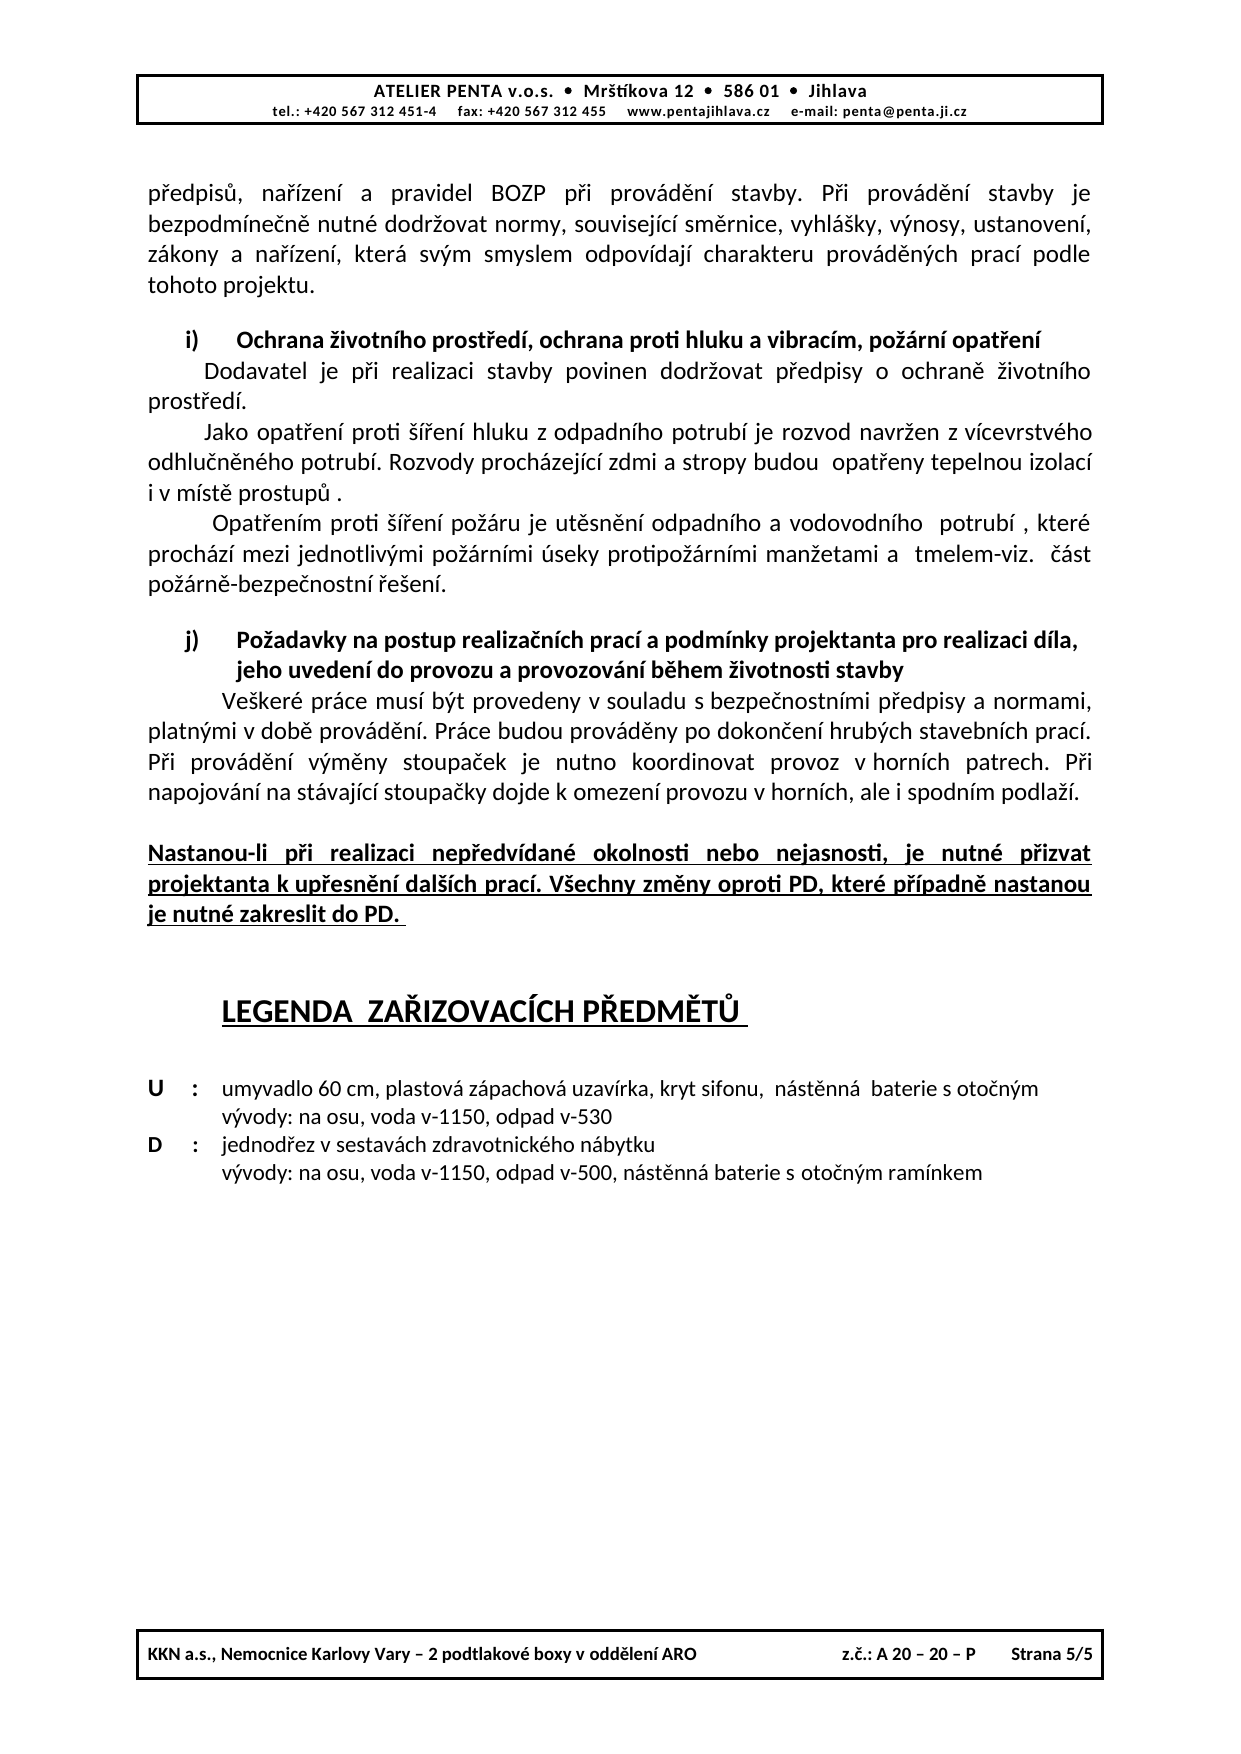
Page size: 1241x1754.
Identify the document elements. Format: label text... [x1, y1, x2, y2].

text Nastanou-li při realizaci nepředvídané okolnosti nebo nejasnosti, je nutné přizvat projektanta k upřesnění dalších prací. Všechny změny oproti PD, které případně nastanou je nutné zakreslit do PD. [148, 896, 1092, 929]
text Nastanou-li při realizaci nepředvídané okolnosti nebo nejasnosti, je nutné přizvat projektanta k upřesnění dalších prací. Všechny změny oproti PD, které případně nastanou je nutné zakreslit do PD. [148, 838, 1092, 864]
subtitle Požadavky na postup realizačních prací a podmínky projektanta pro realizaci díla, jeho uvedení do provozu a provozování během životnosti stavby [185, 624, 1092, 685]
text Jako opatření proti šíření hluku z odpadního potrubí je rozvod navržen z vícevrstvého odhlučněného potrubí. Rozvody procházející zdmi a stropy budou opatřeny tepelnou izolací i v místě prostupů . [148, 416, 1092, 507]
subtitle Ochrana životního prostředí, ochrana proti hluku a vibracím, požární opatření [185, 324, 1092, 355]
text U : umyvadlo 60 cm, plastová zápachová uzavírka, kryt sifonu, nástěnná baterie s otočným [148, 1072, 1092, 1102]
text Opatřením proti šíření požáru je utěsnění odpadního a vodovodního potrubí , které prochází mezi jednotlivými požárními úseky protipožárními manžetami a tmelem-viz. část požárně-bezpečnostní řešení. [148, 507, 1092, 599]
text vývody: na osu, voda v-1150, odpad v-530 [148, 1102, 1092, 1130]
text Nastanou-li při realizaci nepředvídané okolnosti nebo nejasnosti, je nutné přizvat projektanta k upřesnění dalších prací. Všechny změny oproti PD, které případně nastanou je nutné zakreslit do PD. [148, 865, 1092, 894]
text vývody: na osu, voda v-1150, odpad v-500, nástěnná baterie s otočným ramínkem [222, 1158, 1092, 1186]
text LEGENDA ZAŘIZOVACÍCH PŘEDMĚTŮ [148, 990, 1092, 1031]
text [148, 177, 1092, 299]
text Dodavatel je při realizaci stavby povinen dodržovat předpisy o ochraně životního prostředí. [148, 355, 1092, 416]
text Veškeré práce musí být provedeny v souladu s bezpečnostními předpisy a normami, platnými v době provádění. Práce budou prováděny po dokončení hrubých stavebních prací. Při provádění výměny stoupaček je nutno koordinovat provoz v horních patrech. Při napojování na stávající stoupačky dojde k omezení provozu v horních, ale i spodním podlaží. [148, 685, 1092, 807]
text D : jednodřez v sestavách zdravotnického nábytku [148, 1130, 1092, 1158]
